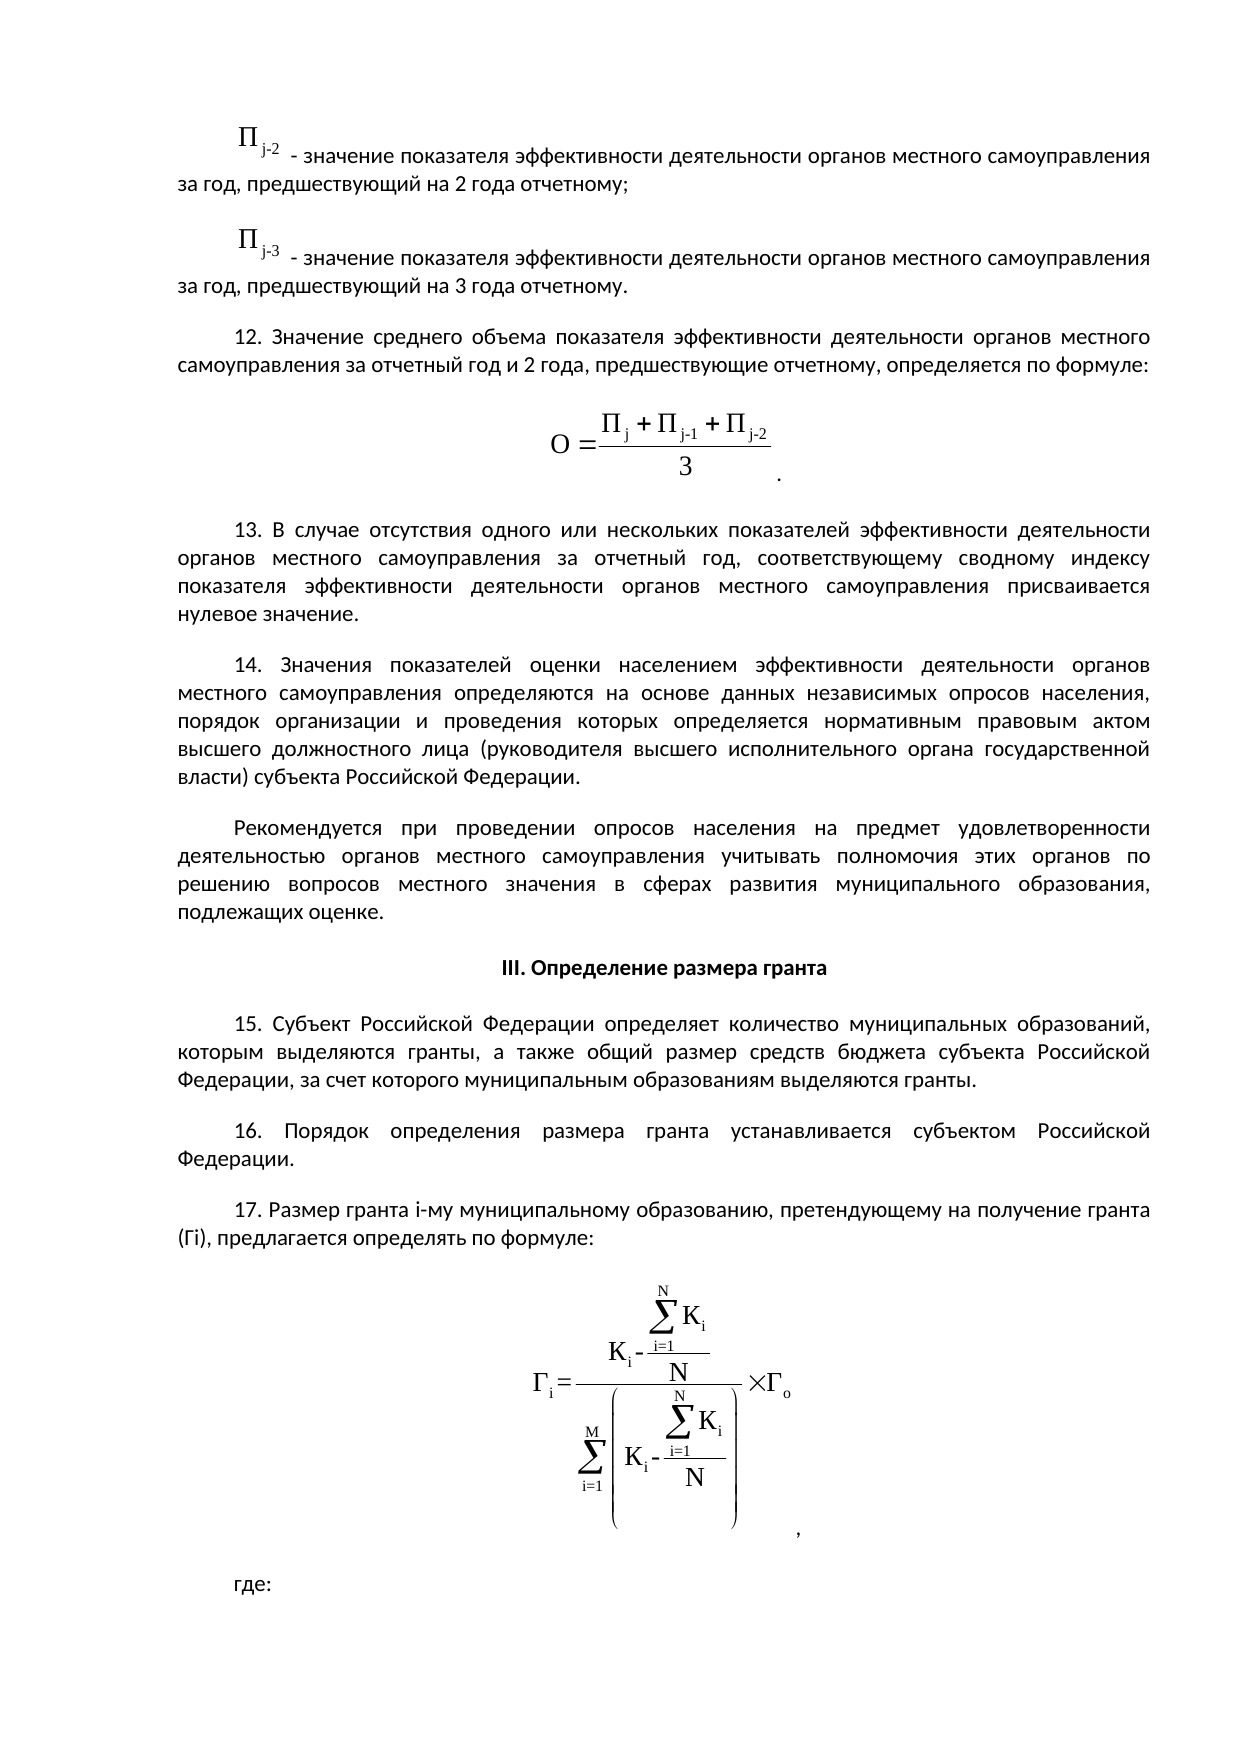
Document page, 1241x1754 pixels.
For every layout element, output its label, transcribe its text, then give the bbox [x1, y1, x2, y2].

text , [177, 1279, 1152, 1541]
text . [177, 406, 1152, 487]
text 13. В случае отсутствия одного или нескольких показателей эффективности деятельности органов местного самоуправления за отчетный год, соответствующему сводному индексу показателя эффективности деятельности органов местного самоуправления присваивается нулевое значение. [177, 515, 1152, 627]
text 17. Размер гранта i-му муниципальному образованию, претендующему на получение гранта (Гi), предлагается определять по формуле: [177, 1195, 1152, 1251]
text - значение показателя эффективности деятельности органов местного самоуправления за год, предшествующий на 2 года отчетному; [177, 118, 1152, 197]
text 16. Порядок определения размера гранта устанавливается субъектом Российской Федерации. [177, 1116, 1152, 1172]
text 14. Значения показателей оценки населением эффективности деятельности органов местного самоуправления определяются на основе данных независимых опросов населения, порядок организации и проведения которых определяется нормативным правовым актом высшего должностного лица (руководителя высшего исполнительного органа государственной власти) субъекта Российской Федерации. [177, 650, 1152, 790]
text где: [177, 1569, 1152, 1597]
text - значение показателя эффективности деятельности органов местного самоуправления за год, предшествующий на 3 года отчетному. [177, 220, 1152, 299]
text 15. Субъект Российской Федерации определяет количество муниципальных образований, которым выделяются гранты, а также общий размер средств бюджета субъекта Российской Федерации, за счет которого муниципальным образованиям выделяются гранты. [177, 1009, 1152, 1093]
title III. Определение размера гранта [177, 953, 1152, 981]
text Рекомендуется при проведении опросов населения на предмет удовлетворенности деятельностью органов местного самоуправления учитывать полномочия этих органов по решению вопросов местного значения в сферах развития муниципального образования, подлежащих оценке. [177, 813, 1152, 925]
text 12. Значение среднего объема показателя эффективности деятельности органов местного самоуправления за отчетный год и 2 года, предшествующие отчетному, определяется по формуле: [177, 322, 1152, 378]
